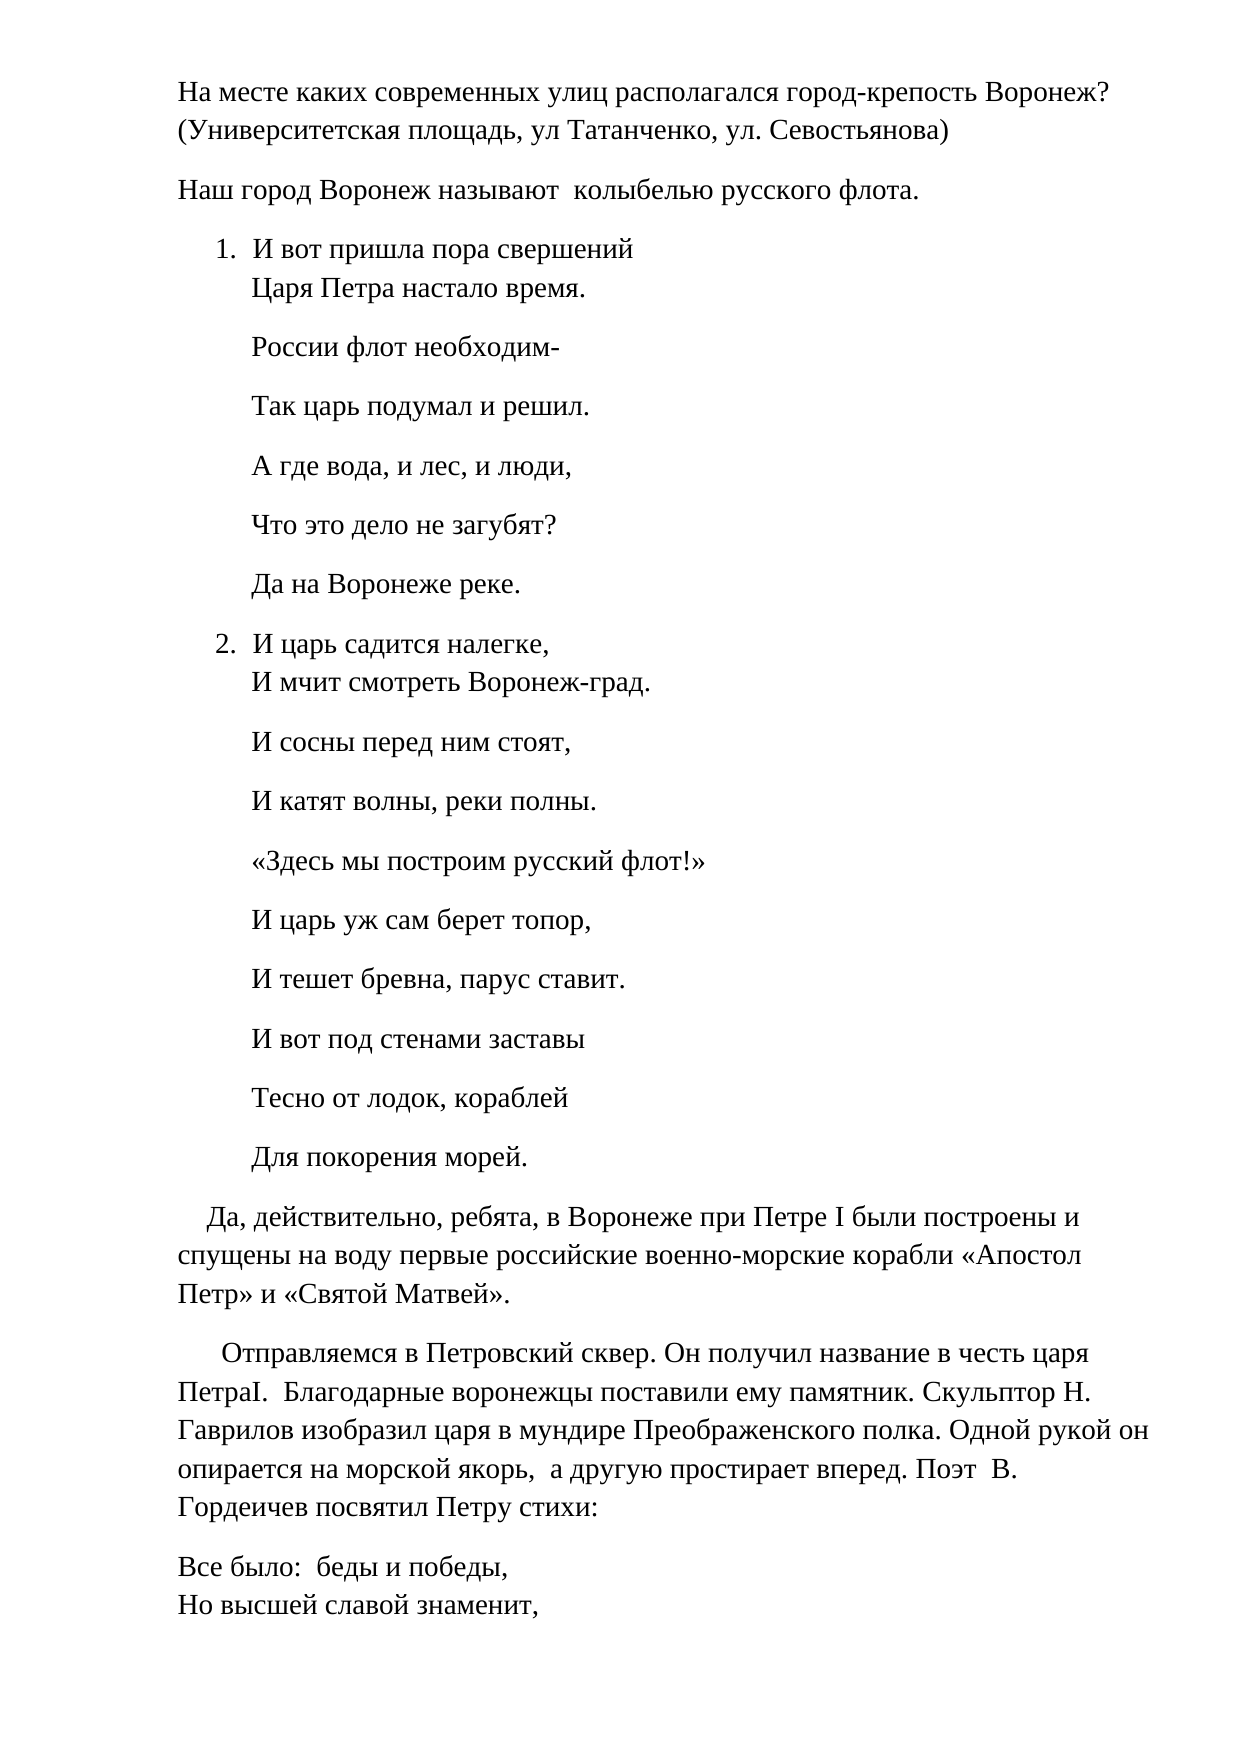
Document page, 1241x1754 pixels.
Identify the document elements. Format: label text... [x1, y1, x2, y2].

text Да, действительно, ребята, в Воронеже при Петре I были построены и спущены на воду первые российские военно-морские корабли «Апостол Петр» и «Святой Матвей». [177, 1199, 1152, 1309]
text Царя Петра настало время. [215, 270, 1152, 303]
text И мчит смотреть Воронеж-град. [251, 664, 1152, 698]
list И царь садится налегке, [215, 626, 1152, 659]
list И вот пришла пора свершений [215, 231, 1152, 265]
text Так царь подумал и решил. [215, 388, 1152, 422]
text Что это дело не загубят? [215, 507, 1152, 541]
text Наш город Воронеж называют колыбелью русского флота. [177, 172, 1152, 205]
text И сосны перед ним стоят, [251, 724, 1152, 757]
text А где вода, и лес, и люди, [215, 448, 1152, 481]
text И тешет бревна, парус ставит. [251, 961, 1152, 995]
text И катят волны, реки полны. [251, 783, 1152, 817]
text России флот необходим- [215, 329, 1152, 363]
text Для покорения морей. [251, 1139, 1152, 1173]
text Все было: беды и победы, [177, 1549, 1152, 1582]
text И царь уж сам берет топор, [251, 902, 1152, 936]
text «Здесь мы построим русский флот!» [251, 843, 1152, 876]
text На месте каких современных улиц располагался город-крепость Воронеж? (Университетская площадь, ул Татанченко, ул. Севостьянова) [177, 74, 1152, 146]
text Да на Воронеже реке. [215, 567, 1152, 600]
text Но высшей славой знаменит, [177, 1587, 1152, 1621]
text И вот под стенами заставы [251, 1021, 1152, 1054]
text Отправляемся в Петровский сквер. Он получил название в честь царя ПетраI. Благодарные воронежцы поставили ему памятник. Скульптор Н. Гаврилов изобразил царя в мундире Преображенского полка. Одной рукой он опирается на морской якорь, а другую простирает вперед. Поэт В. Гордеичев посвятил Петру стихи: [177, 1335, 1152, 1523]
text Тесно от лодок, кораблей [251, 1080, 1152, 1114]
